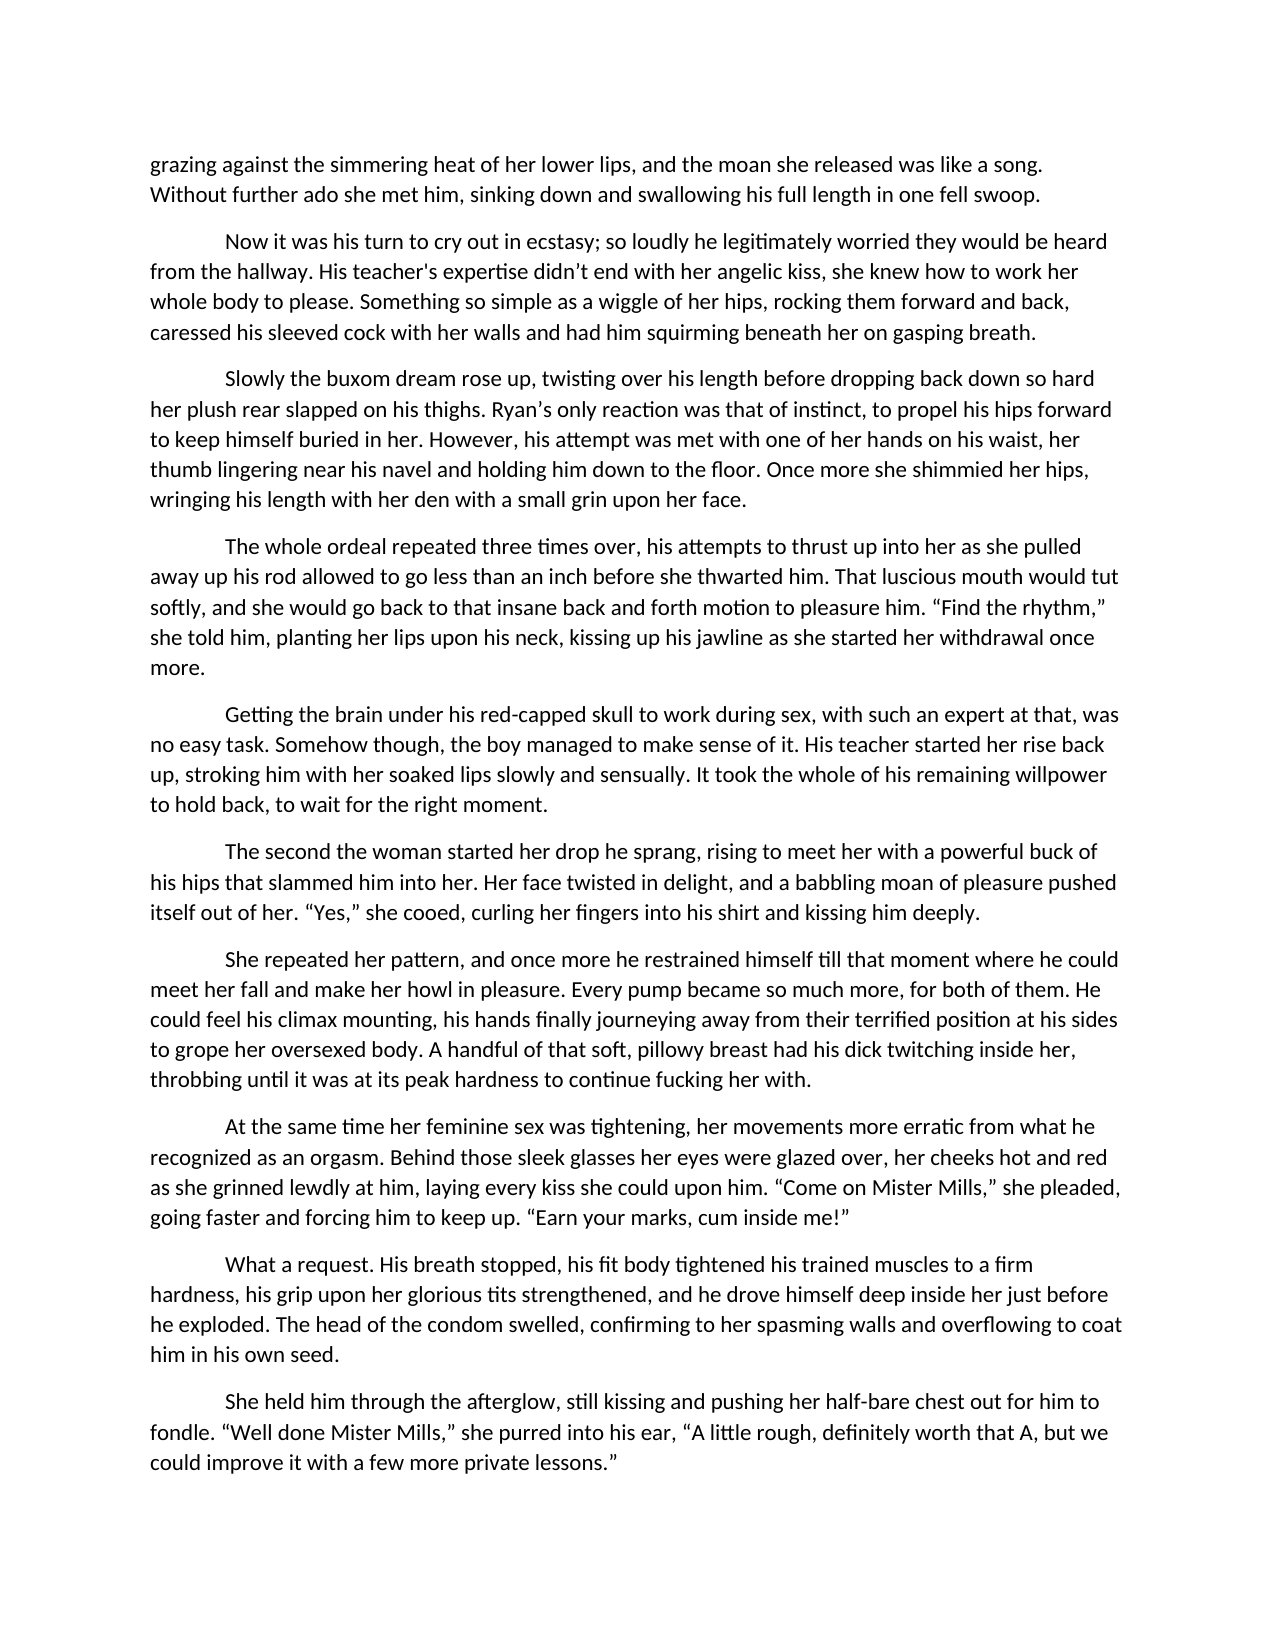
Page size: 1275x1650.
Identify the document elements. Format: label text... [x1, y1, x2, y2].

text The second the woman started her drop he sprang, rising to meet her with a powerful buck of his hips that slammed him into her. Her face twisted in delight, and a babbling moan of pleasure pushed itself out of her. “Yes,” she cooed, curling her fingers into his shirt and kissing him deeply. [150, 837, 1125, 926]
text The whole ordeal repeated three times over, his attempts to thrust up into her as she pulled away up his rod allowed to go less than an inch before she thwarted him. That luscious mouth would tut softly, and she would go back to that insane back and forth motion to pleasure him. “Find the rhythm,” she told him, planting her lips upon his neck, kissing up his jawline as she started her withdrawal once more. [150, 532, 1125, 681]
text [150, 150, 1125, 208]
text She repeated her pattern, and once more he restrained himself till that moment where he could meet her fall and make her howl in pleasure. Every pump became so much more, for both of them. He could feel his climax mounting, his hands finally journeying away from their terrified position at his sides to grope her oversexed body. A handful of that soft, pillowy breast had his dick twitching inside her, throbbing until it was at its peak hardness to continue fucking her with. [150, 945, 1125, 1094]
text Getting the brain under his red-capped skull to work during sex, with such an expert at that, was no easy task. Somehow though, the boy managed to make sense of it. His teacher started her rise back up, stroking him with her soaked lips slowly and sensually. It took the whole of his remaining willpower to hold back, to wait for the right moment. [150, 700, 1125, 819]
text What a request. His breath stopped, his fit body tightened his trained muscles to a firm hardness, his grip upon her glorious tits strengthened, and he drove himself deep inside her just before he exploded. The head of the condom swelled, confirming to her spasming walls and overflowing to coat him in his own seed. [150, 1250, 1125, 1369]
text Slowly the buxom dream rose up, twisting over his length before dropping back down so hard her plush rear slapped on his thighs. Ryan’s only reaction was that of instinct, to propel his hips forward to keep himself buried in her. However, his attempt was met with one of her hands on his waist, her thumb lingering near his navel and holding him down to the floor. Once more she shimmied her hips, wringing his length with her den with a small grin upon her face. [150, 364, 1125, 513]
text Now it was his turn to cry out in ecstasy; so loudly he legitimately worried they would be heard from the hallway. His teacher's expertise didn’t end with her angelic kiss, she knew how to work her whole body to please. Something so simple as a wiggle of her hips, rocking them forward and back, caressed his sleeved cock with her walls and had him squirming beneath her on gasping breath. [150, 227, 1125, 346]
text At the same time her feminine sex was tightening, her movements more erratic from what he recognized as an orgasm. Behind those sleek glasses her eyes were glazed over, her cheeks hot and red as she grinned lewdly at him, laying every kiss she could upon him. “Come on Mister Mills,” she pleaded, going faster and forcing him to keep up. “Earn your marks, cum inside me!” [150, 1112, 1125, 1231]
text She held him through the afterglow, still kissing and pushing her half-bare chest out for him to fondle. “Well done Mister Mills,” she purred into his ear, “A little rough, definitely worth that A, but we could improve it with a few more private lessons.” [150, 1387, 1125, 1476]
